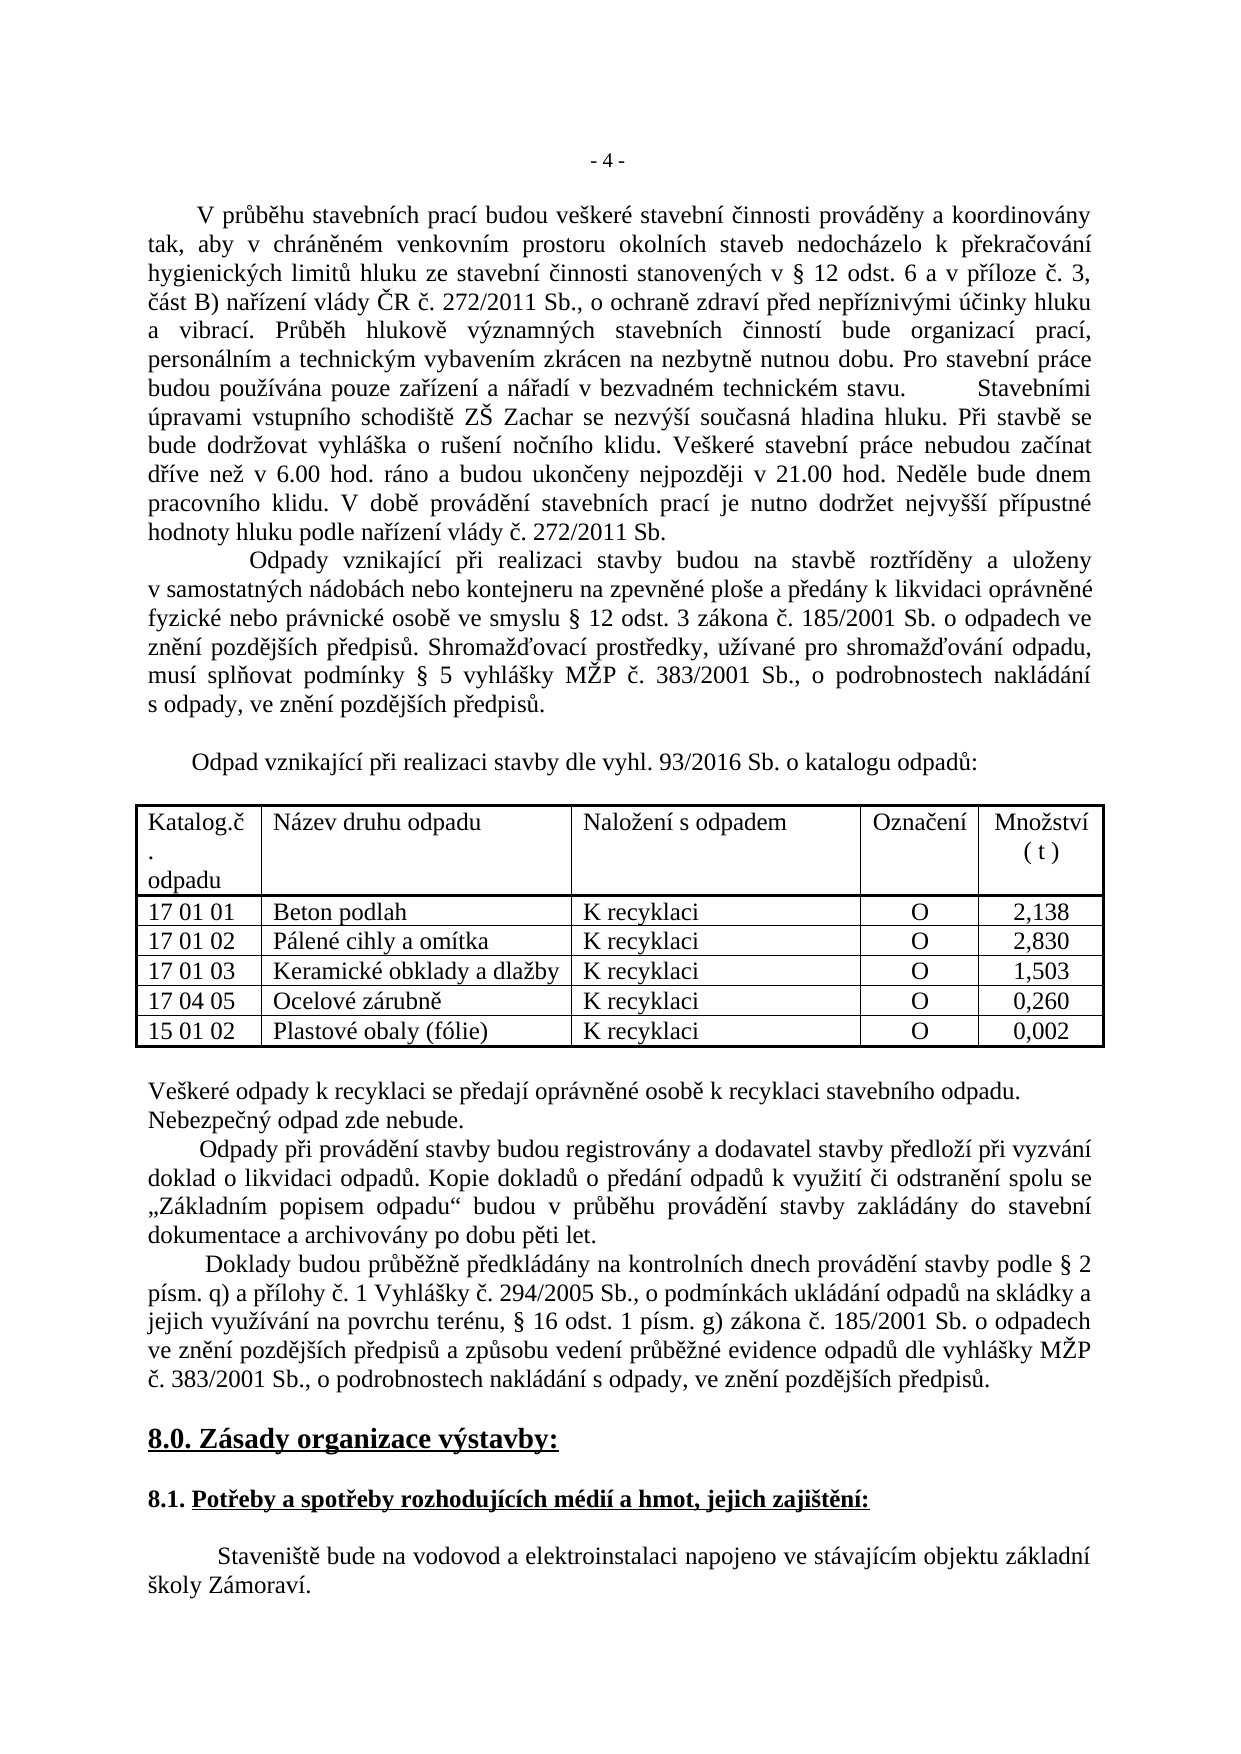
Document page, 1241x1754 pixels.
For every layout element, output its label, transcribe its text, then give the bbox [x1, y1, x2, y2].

text - 4 - [516, 148, 1093, 172]
table_cell 17 04 05 [138, 986, 261, 1015]
text Odpady vznikající při realizaci stavby budou na stavbě roztříděny a uloženy v samostatných nádobách nebo kontejneru na zpevněné ploše a předány k likvidaci oprávněné fyzické nebo právnické osobě ve smyslu § 12 odst. 3 zákona č. 185/2001 Sb. o odpadech ve znění pozdějších předpisů. Shromažďovací prostředky, užívané pro shromažďování odpadu, musí splňovat podmínky § 5 vyhlášky MŽP č. 383/2001 Sb., o podrobnostech nakládání s odpady, ve znění pozdějších předpisů. [148, 545, 1093, 718]
table_cell K recyklaci [572, 926, 860, 955]
table_cell Keramické obklady a dlažby [262, 956, 571, 985]
table_cell Plastové obaly (fólie) [262, 1016, 571, 1044]
table_cell 0,260 [979, 986, 1102, 1015]
text 8.0. Zásady organizace výstavby: [148, 1421, 1093, 1455]
table_cell 1,503 [979, 956, 1102, 985]
text Staveniště bude na vodovod a elektroinstalaci napojeno ve stávajícím objektu základní školy Zámoraví. [148, 1541, 1093, 1599]
table_cell 17 01 03 [138, 956, 261, 985]
table_cell 15 01 02 [138, 1016, 261, 1044]
table_cell O [861, 956, 978, 985]
table_cell Pálené cihly a omítka [262, 926, 571, 955]
table_cell K recyklaci [572, 897, 860, 925]
table_header Naložení s odpadem [572, 807, 860, 893]
text 8.1. Potřeby a spotřeby rozhodujících médií a hmot, jejich zajištění: [148, 1484, 1093, 1512]
table_cell K recyklaci [572, 1016, 860, 1044]
text Odpady při provádění stavby budou registrovány a dodavatel stavby předloží při vyzvání doklad o likvidaci odpadů. Kopie dokladů o předání odpadů k využití či odstranění spolu se „Základním popisem odpadu“ budou v průběhu provádění stavby zakládány do stavební dokumentace a archivovány po dobu pěti let. [148, 1134, 1093, 1249]
table_header Katalog.č. odpadu [138, 807, 261, 893]
text V průběhu stavebních prací budou veškeré stavební činnosti prováděny a koordinovány tak, aby v chráněném venkovním prostoru okolních staveb nedocházelo k překračování hygienických limitů hluku ze stavební činnosti stanovených v § 12 odst. 6 a v příloze č. 3, část B) nařízení vlády ČR č. 272/2011 Sb., o ochraně zdraví před nepříznivými účinky hluku a vibrací. Průběh hlukově významných stavebních činností bude organizací prací, personálním a technickým vybavením zkrácen na nezbytně nutnou dobu. Pro stavební práce budou používána pouze zařízení a nářadí v bezvadném technickém stavu. Stavebními úpravami vstupního schodiště ZŠ Zachar se nezvýší současná hladina hluku. Při stavbě se bude dodržovat vyhláška o rušení nočního klidu. Veškeré stavební práce nebudou začínat dříve než v 6.00 hod. ráno a budou ukončeny nejpozději v 21.00 hod. Neděle bude dnem pracovního klidu. V době provádění stavebních prací je nutno dodržet nejvyšší přípustné hodnoty hluku podle nařízení vlády č. 272/2011 Sb. [148, 200, 1093, 545]
table_cell 2,830 [979, 926, 1102, 955]
table_cell 2,138 [979, 897, 1102, 925]
table_cell O [861, 986, 978, 1015]
table_cell Ocelové zárubně [262, 986, 571, 1015]
table_cell K recyklaci [572, 986, 860, 1015]
table_header Množství ( t ) [979, 807, 1102, 893]
table_cell K recyklaci [572, 956, 860, 985]
table_cell 17 01 01 [138, 897, 261, 925]
table_cell O [861, 926, 978, 955]
text Doklady budou průběžně předkládány na kontrolních dnech provádění stavby podle § 2 písm. q) a přílohy č. 1 Vyhlášky č. 294/2005 Sb., o podmínkách ukládání odpadů na skládky a jejich využívání na povrchu terénu, § 16 odst. 1 písm. g) zákona č. 185/2001 Sb. o odpadech ve znění pozdějších předpisů a způsobu vedení průběžné evidence odpadů dle vyhlášky MŽP č. 383/2001 Sb., o podrobnostech nakládání s odpady, ve znění pozdějších předpisů. [148, 1249, 1093, 1393]
table_cell 17 01 02 [138, 926, 261, 955]
text Veškeré odpady k recyklaci se předají oprávněné osobě k recyklaci stavebního odpadu. [148, 1076, 1093, 1105]
text Nebezpečný odpad zde nebude. [148, 1105, 1093, 1134]
table_cell Beton podlah [262, 897, 571, 925]
text Odpad vznikající při realizaci stavby dle vyhl. 93/2016 Sb. o katalogu odpadů: [148, 747, 1093, 775]
table_cell O [861, 1016, 978, 1044]
table_header Označení [861, 807, 978, 893]
table_cell O [861, 897, 978, 925]
table_cell 0,002 [979, 1016, 1102, 1044]
table_header Název druhu odpadu [262, 807, 571, 893]
